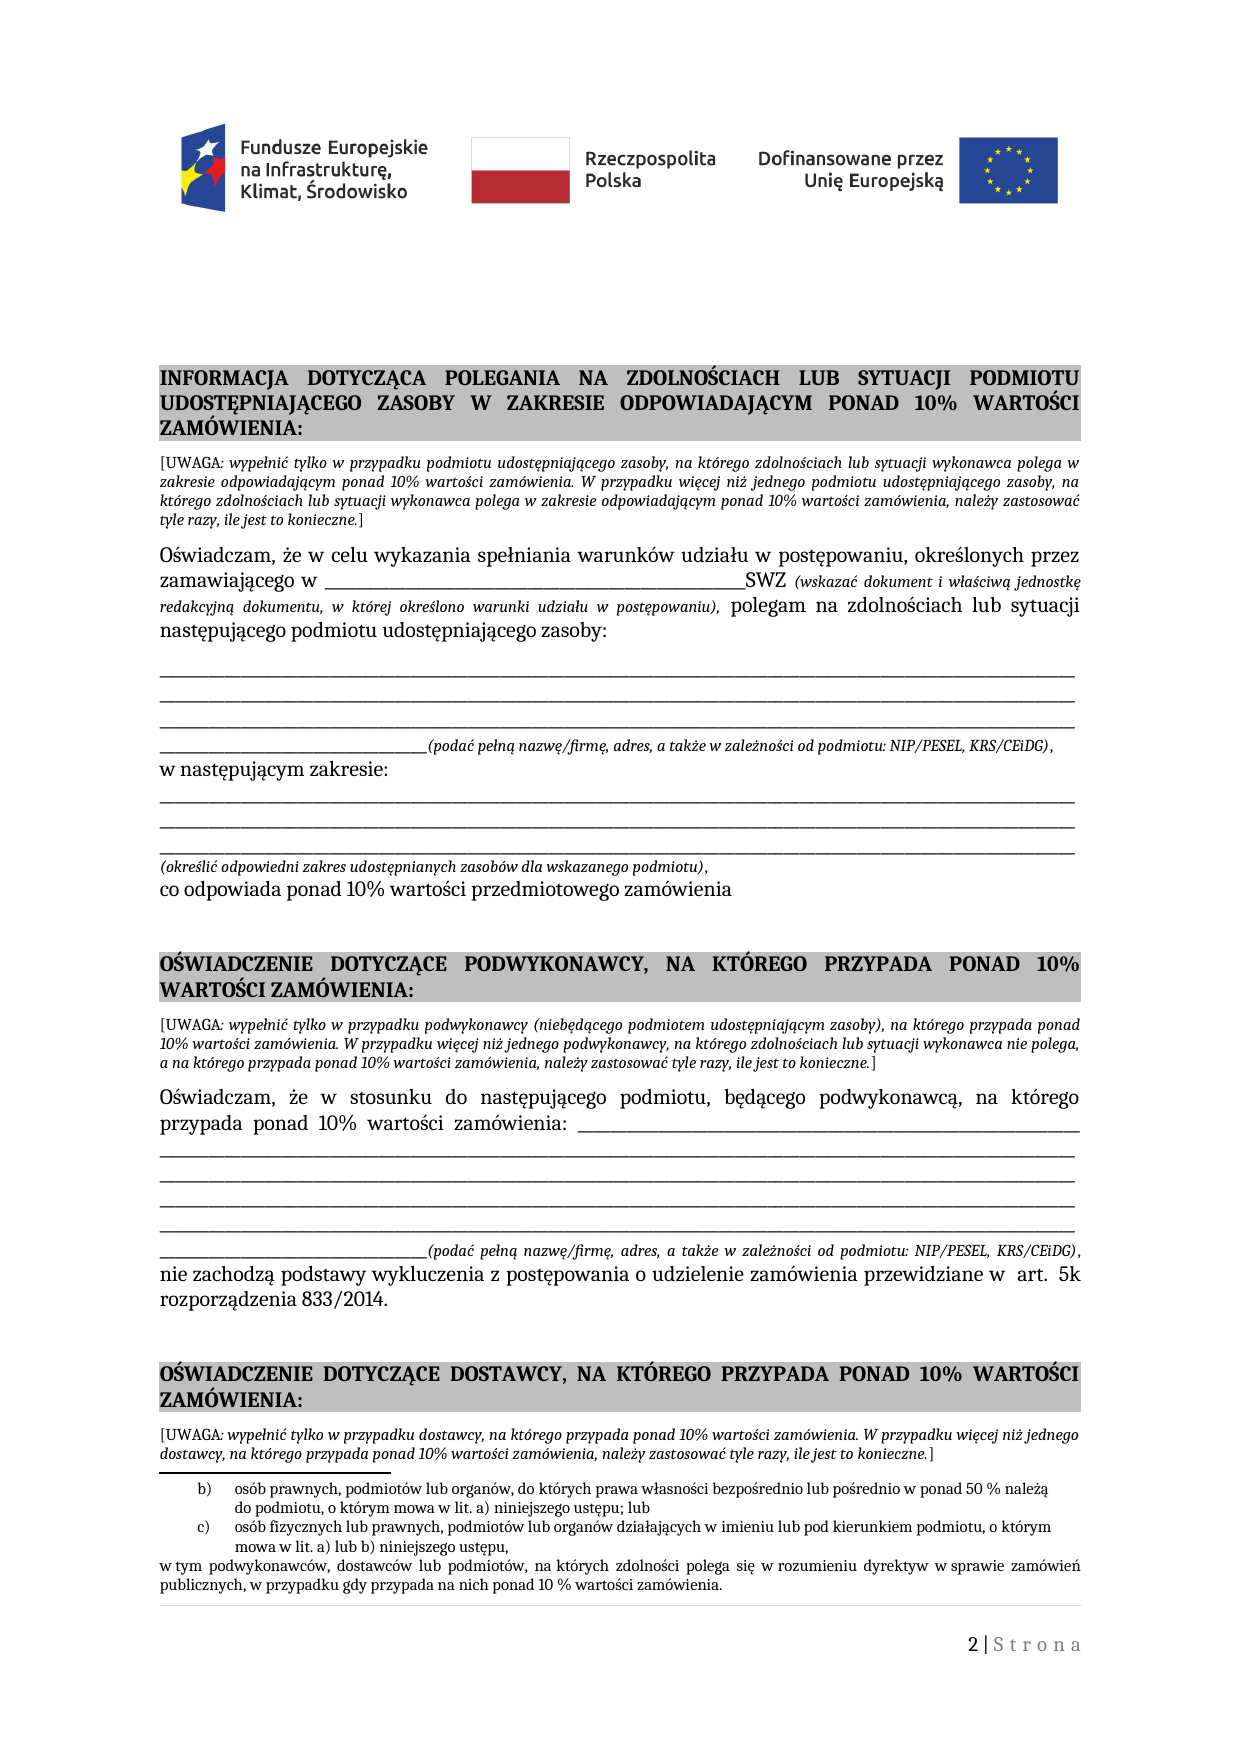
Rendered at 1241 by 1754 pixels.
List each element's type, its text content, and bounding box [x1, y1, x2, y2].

text OŚWIADCZENIE DOTYCZĄCE DOSTAWCY, NA KTÓREGO PRZYPADA PONAD 10% WARTOŚCI ZAMÓWIENIA: [159, 1362, 1081, 1412]
text [UWAGA: wypełnić tylko w przypadku dostawcy, na którego przypada ponad 10% wartości zamówienia. W przypadku więcej niż jednego dostawcy, na którego przypada ponad 10% wartości zamówienia, należy zastosować tyle razy, ile jest to konieczne.] [159, 1425, 1081, 1463]
text [UWAGA: wypełnić tylko w przypadku podwykonawcy (niebędącego podmiotem udostępniającym zasoby), na którego przypada ponad 10% wartości zamówienia. W przypadku więcej niż jednego podwykonawcy, na którego zdolnościach lub sytuacji wykonawca nie polega, a na którego przypada ponad 10% wartości zamówienia, należy zastosować tyle razy, ile jest to konieczne.] [159, 1015, 1081, 1072]
text Oświadczam, że w stosunku do następującego podmiotu, będącego podwykonawcą, na którego przypada ponad 10% wartości zamówienia: ______________________________________________________________ _____________________________________________________________________________________________________________________________________________________________________________________________________________________________________________________________________________________________________________________________________________________________________________________________________________________________________________________________________________________________________(podać pełną nazwę/firmę, adres, a także w zależności od podmiotu: NIP/PESEL, KRS/CEiDG), nie zachodzą podstawy wykluczenia z postępowania o udzielenie zamówienia przewidziane w art. 5k rozporządzenia 833/2014. [159, 1085, 1081, 1312]
text INFORMACJA DOTYCZĄCA POLEGANIA NA ZDOLNOŚCIACH LUB SYTUACJI PODMIOTU UDOSTĘPNIAJĄCEGO ZASOBY W ZAKRESIE ODPOWIADAJĄCYM PONAD 10% WARTOŚCI ZAMÓWIENIA: [159, 365, 1081, 441]
text Oświadczam, że w celu wykazania spełniania warunków udziału w postępowaniu, określonych przez zamawiającego w ____________________________________________________SWZ (wskazać dokument i właściwą jednostkę redakcyjną dokumentu, w której określono warunki udziału w postępowaniu), polegam na zdolnościach lub sytuacji następującego podmiotu udostępniającego zasoby: [159, 542, 1081, 643]
text [UWAGA: wypełnić tylko w przypadku podmiotu udostępniającego zasoby, na którego zdolnościach lub sytuacji wykonawca polega w zakresie odpowiadającym ponad 10% wartości zamówienia. W przypadku więcej niż jednego podmiotu udostępniającego zasoby, na którego zdolnościach lub sytuacji wykonawca polega w zakresie odpowiadającym ponad 10% wartości zamówienia, należy zastosować tyle razy, ile jest to konieczne.] [159, 453, 1081, 530]
text ____________________________________________________________________________________________________________________________________________________________________________________________________________________________________________________________________________________________________________________________________________________________________________________(podać pełną nazwę/firmę, adres, a także w zależności od podmiotu: NIP/PESEL, KRS/CEiDG), w następującym zakresie: ___________________________________________________________________________________________________________________________________________________________________________________________________________________________________________________________________________________________________________________________________________________ (określić odpowiedni zakres udostępnianych zasobów dla wskazanego podmiotu), co odpowiada ponad 10% wartości przedmiotowego zamówienia [159, 656, 1081, 902]
text OŚWIADCZENIE DOTYCZĄCE PODWYKONAWCY, NA KTÓREGO PRZYPADA PONAD 10% WARTOŚCI ZAMÓWIENIA: [159, 952, 1081, 1002]
picture [159, 101, 1081, 234]
